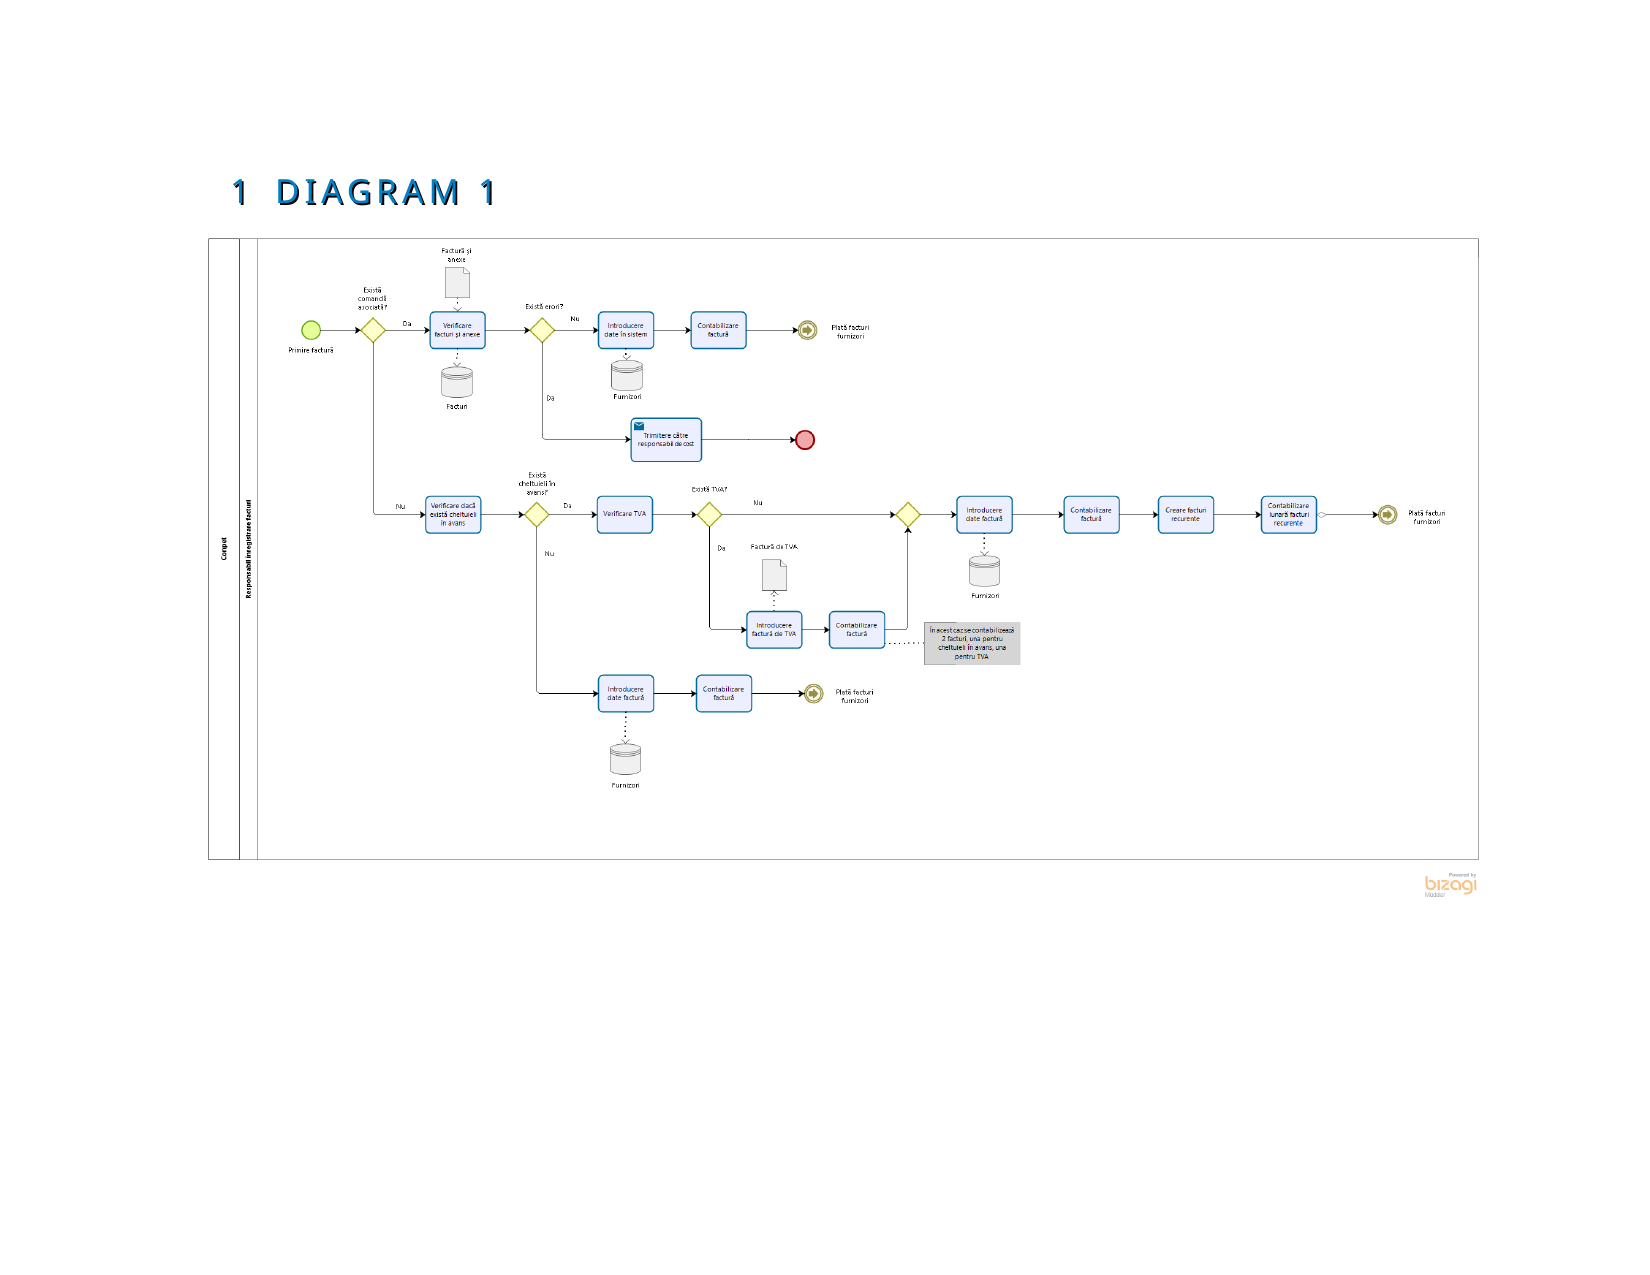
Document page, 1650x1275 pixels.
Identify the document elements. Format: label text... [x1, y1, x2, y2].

subtitle Diagram 1 [230, 168, 1473, 214]
picture [196, 226, 1490, 916]
